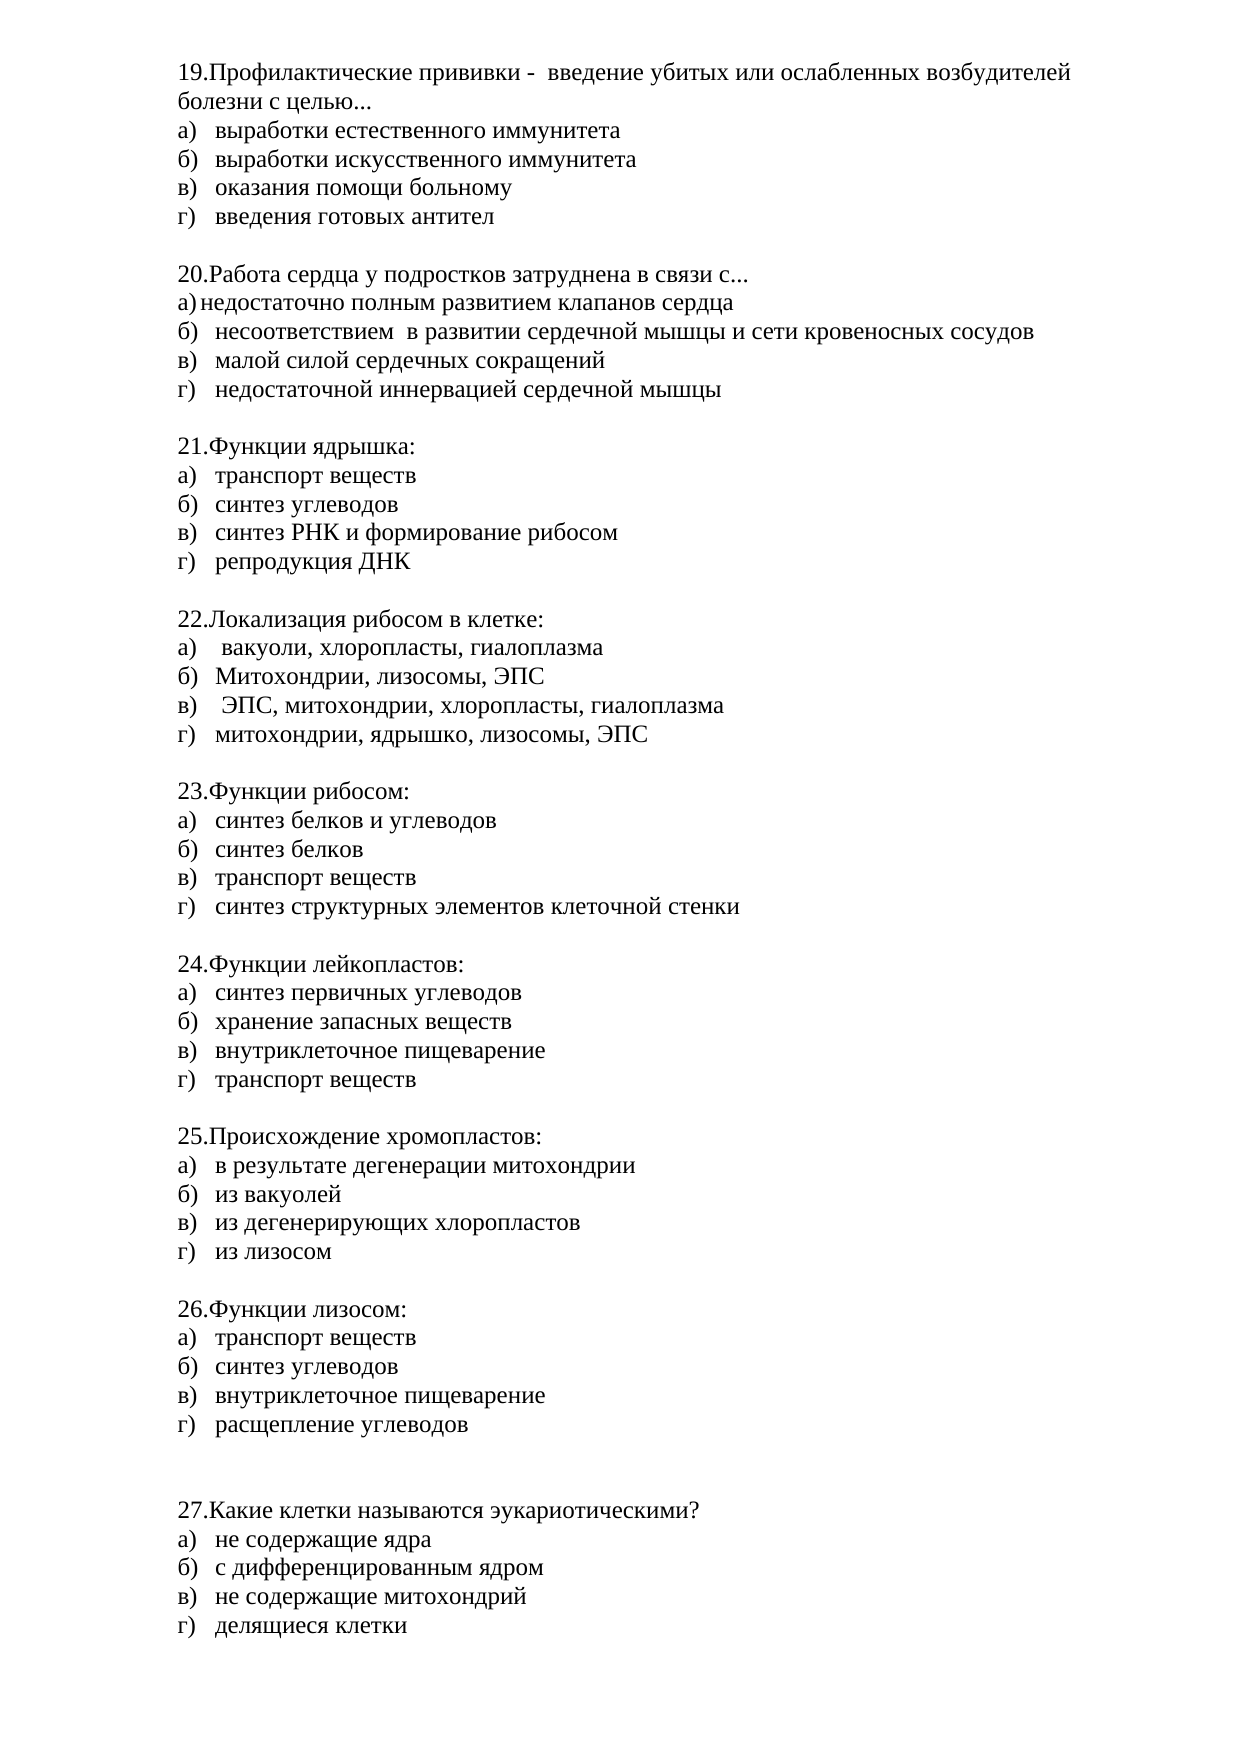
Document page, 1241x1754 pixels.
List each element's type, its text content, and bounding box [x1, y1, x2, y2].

text 22.Локализация рибосом в клетке: [177, 604, 1152, 632]
text 27.Какие клетки называются эукариотическими? [177, 1495, 1152, 1524]
text 23.Функции рибосом: [177, 776, 1152, 805]
list выработки естественного иммунитета [177, 115, 1152, 144]
list синтез первичных углеводов [177, 977, 1152, 1006]
text 26.Функции лизосом: [177, 1294, 1152, 1322]
list из лизосом [177, 1236, 1152, 1265]
list несоответствием в развитии сердечной мышцы и сети кровеносных сосудов [177, 316, 1152, 345]
list оказания помощи больному [177, 172, 1152, 201]
list Митохондрии, лизосомы, ЭПС [177, 661, 1152, 690]
list из вакуолей [177, 1179, 1152, 1207]
text 24.Функции лейкопластов: [177, 949, 1152, 977]
list вакуоли, хлоропласты, гиалоплазма [177, 632, 1152, 661]
list митохондрии, ядрышко, лизосомы, ЭПС [177, 719, 1152, 747]
list внутриклеточное пищеварение [177, 1380, 1152, 1409]
list ЭПС, митохондрии, хлоропласты, гиалоплазма [177, 690, 1152, 719]
list транспорт веществ [177, 1322, 1152, 1351]
list синтез углеводов [177, 489, 1152, 517]
list делящиеся клетки [177, 1610, 1152, 1639]
list синтез белков [177, 834, 1152, 862]
list недостаточной иннервацией сердечной мышцы [177, 374, 1152, 402]
list не содержащие митохондрий [177, 1581, 1152, 1610]
text 21.Функции ядрышка: [177, 431, 1152, 460]
list введения готовых антител [177, 201, 1152, 230]
text 25.Происхождение хромопластов: [177, 1121, 1152, 1150]
list малой силой сердечных сокращений [177, 345, 1152, 374]
list транспорт веществ [177, 862, 1152, 891]
list внутриклеточное пищеварение [177, 1035, 1152, 1064]
text 20.Работа сердца у подростков затруднена в связи с... [177, 259, 1152, 287]
list в результате дегенерации митохондрии [177, 1150, 1152, 1179]
list синтез РНК и формирование рибосом [177, 517, 1152, 546]
list расщепление углеводов [177, 1409, 1152, 1437]
list репродукция ДНК [177, 546, 1152, 575]
list синтез углеводов [177, 1351, 1152, 1380]
list из дегенерирующих хлоропластов [177, 1207, 1152, 1236]
list транспорт веществ [177, 1064, 1152, 1092]
text 19.Профилактические прививки - введение убитых или ослабленных возбудителей болезни с целью... [177, 57, 1152, 115]
list синтез белков и углеводов [177, 805, 1152, 834]
list транспорт веществ [177, 460, 1152, 489]
list выработки искусственного иммунитета [177, 144, 1152, 172]
list синтез структурных элементов клеточной стенки [177, 891, 1152, 920]
list недостаточно полным развитием клапанов сердца [177, 287, 1152, 316]
list хранение запасных веществ [177, 1006, 1152, 1035]
list не содержащие ядра [177, 1524, 1152, 1552]
list с дифференцированным ядром [177, 1552, 1152, 1581]
